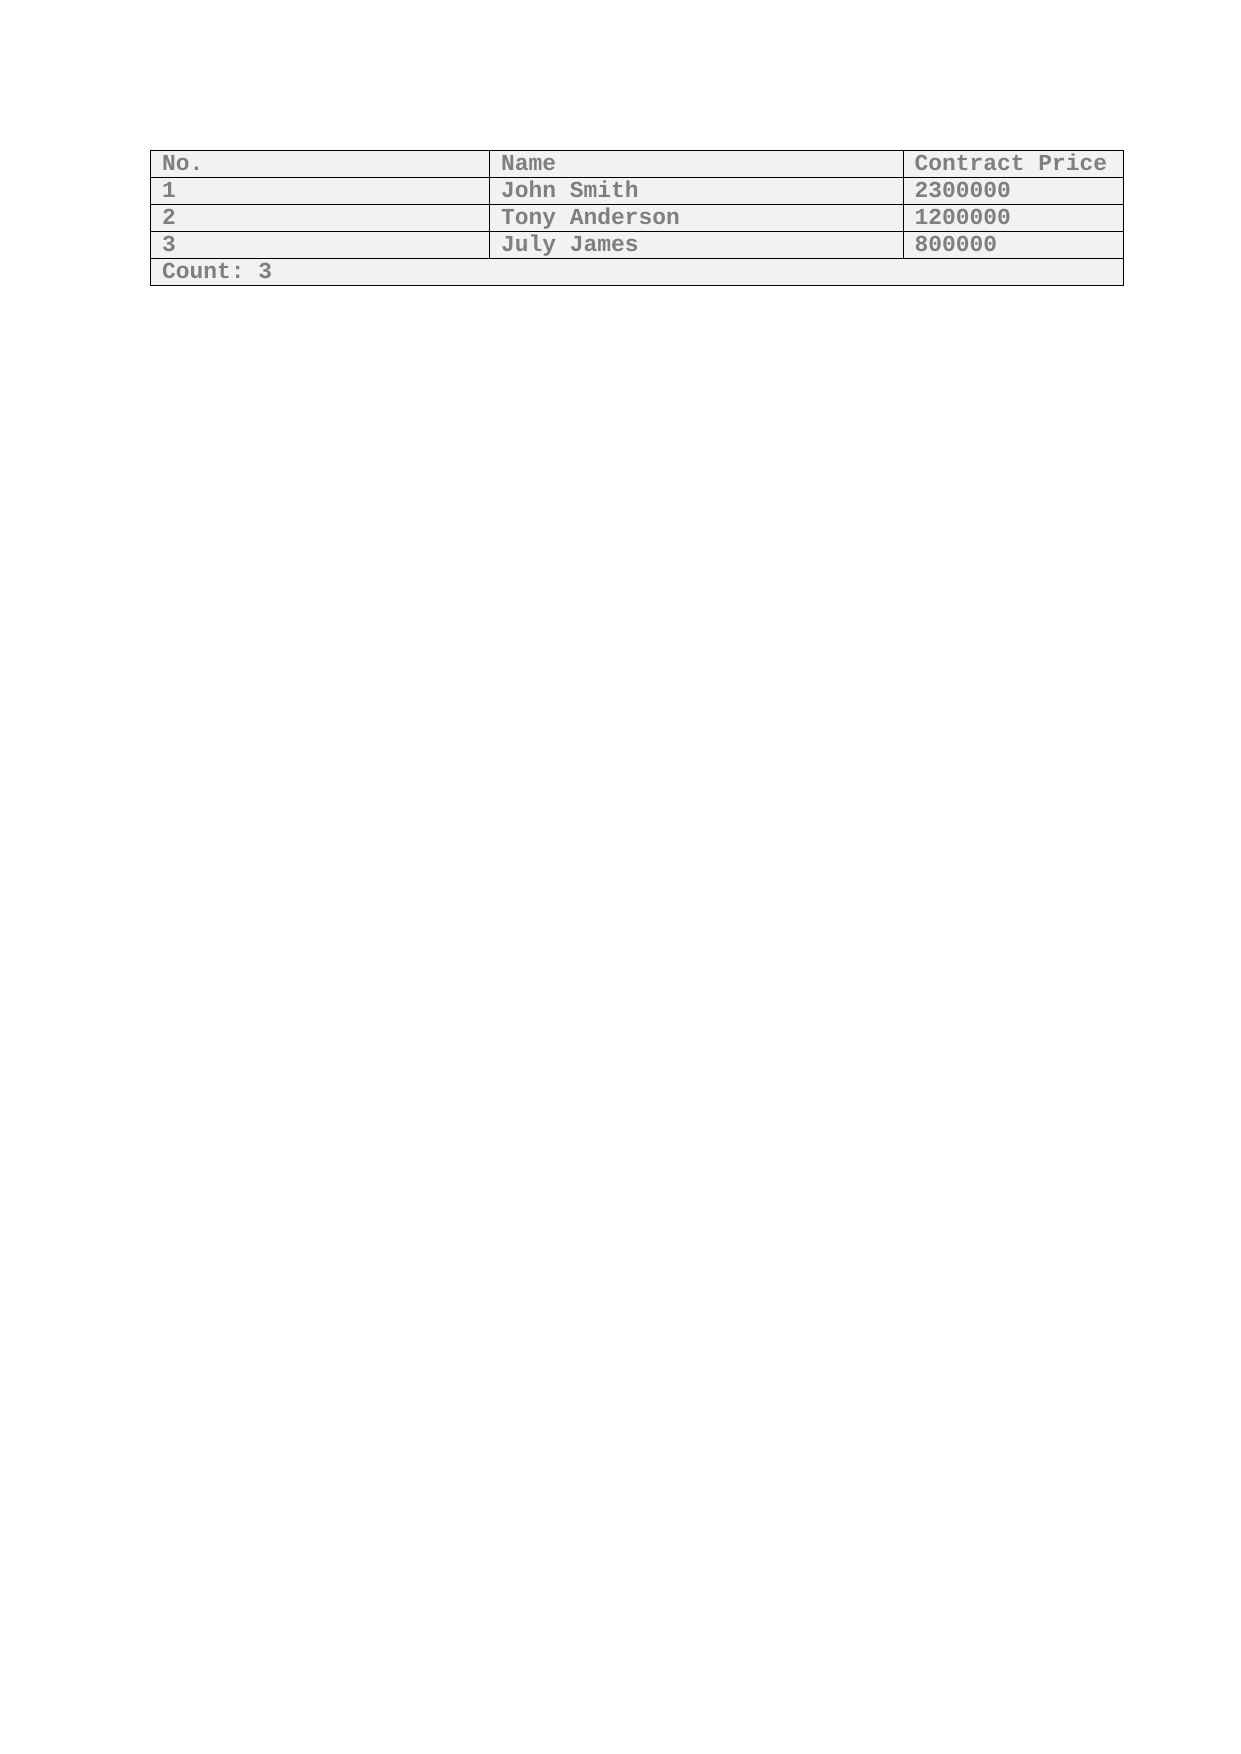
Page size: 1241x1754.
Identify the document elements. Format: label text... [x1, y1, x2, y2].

table_cell 1200000 [904, 205, 1123, 231]
table_cell John Smith [490, 178, 903, 204]
table_cell Count: 3 [151, 259, 1123, 285]
table_cell 1 [151, 178, 489, 204]
table_header Name [490, 151, 903, 177]
table_cell Tony Anderson [490, 205, 903, 231]
table_cell 800000 [904, 232, 1123, 258]
table_cell 3 [151, 232, 489, 258]
table_cell 2 [151, 205, 489, 231]
table_cell July James [490, 232, 903, 258]
table_header No. [151, 151, 489, 177]
table_cell 2300000 [904, 178, 1123, 204]
table_header Contract Price [904, 151, 1123, 177]
